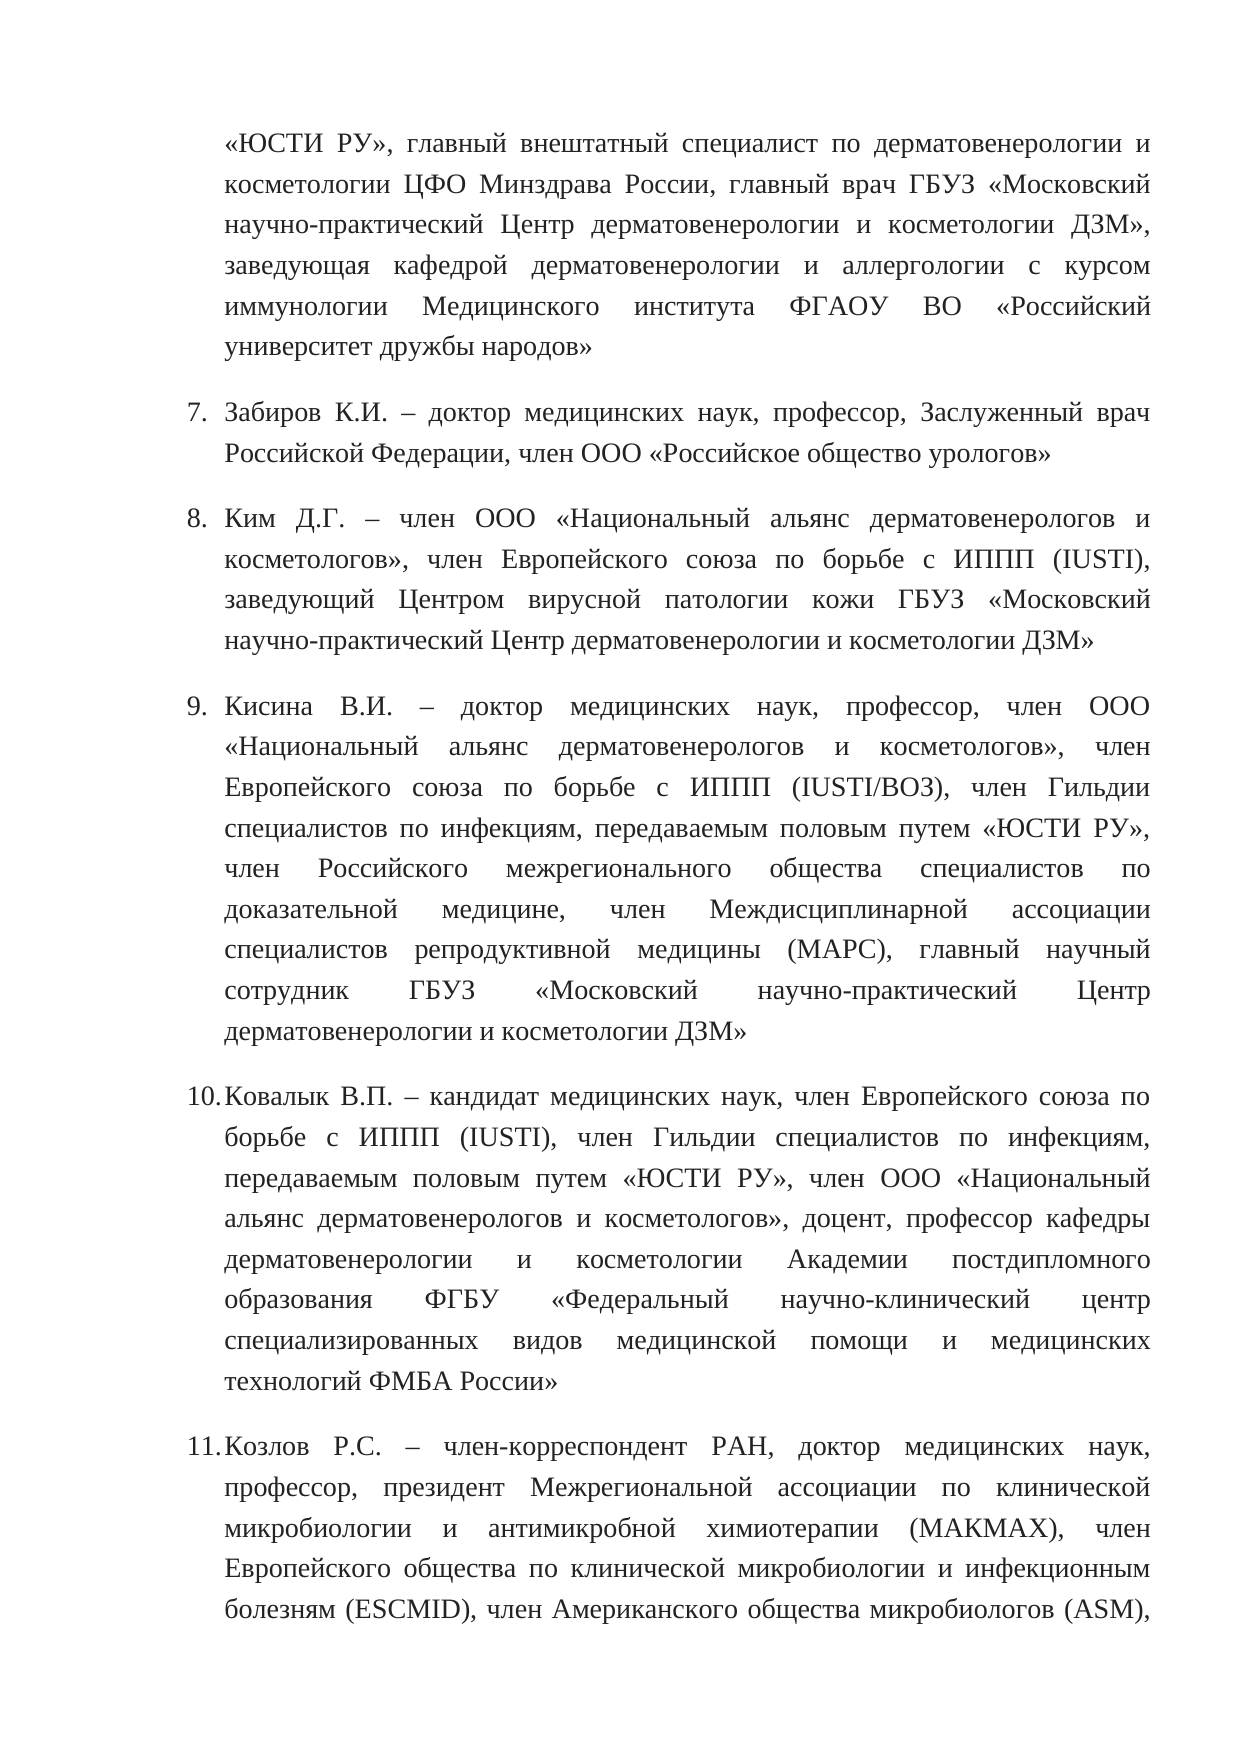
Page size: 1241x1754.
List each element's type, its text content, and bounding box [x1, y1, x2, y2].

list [187, 118, 1152, 362]
list Забиров К.И. – доктор медицинских наук, профессор, Заслуженный врач Российской Федерации, член ООО «Российское общество урологов» [187, 387, 1152, 468]
list Ким Д.Г. – член ООО «Национальный альянс дерматовенерологов и косметологов», член Европейского союза по борьбе с ИППП (IUSTI), заведующий Центром вирусной патологии кожи ГБУЗ «Московский научно-практический Центр дерматовенерологии и косметологии ДЗМ» [187, 493, 1152, 656]
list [187, 1421, 1152, 1624]
list Кисина В.И. – доктор медицинских наук, профессор, член ООО «Национальный альянс дерматовенерологов и косметологов», член Европейского союза по борьбе с ИППП (IUSTI/ВОЗ), член Гильдии специалистов по инфекциям, передаваемым половым путем «ЮСТИ РУ», член Российского межрегионального общества специалистов по доказательной медицине, член Междисциплинарной ассоциации специалистов репродуктивной медицины (МАРС), главный научный сотрудник ГБУЗ «Московский научно-практический Центр дерматовенерологии и косметологии ДЗМ» [187, 681, 1152, 1046]
list Ковалык В.П. – кандидат медицинских наук, член Европейского союза по борьбе с ИППП (IUSTI), член Гильдии специалистов по инфекциям, передаваемым половым путем «ЮСТИ РУ», член ООО «Национальный альянс дерматовенерологов и косметологов», доцент, профессор кафедры дерматовенерологии и косметологии Академии постдипломного образования ФГБУ «Федеральный научно-клинический центр специализированных видов медицинской помощи и медицинских технологий ФМБА России» [187, 1071, 1152, 1396]
